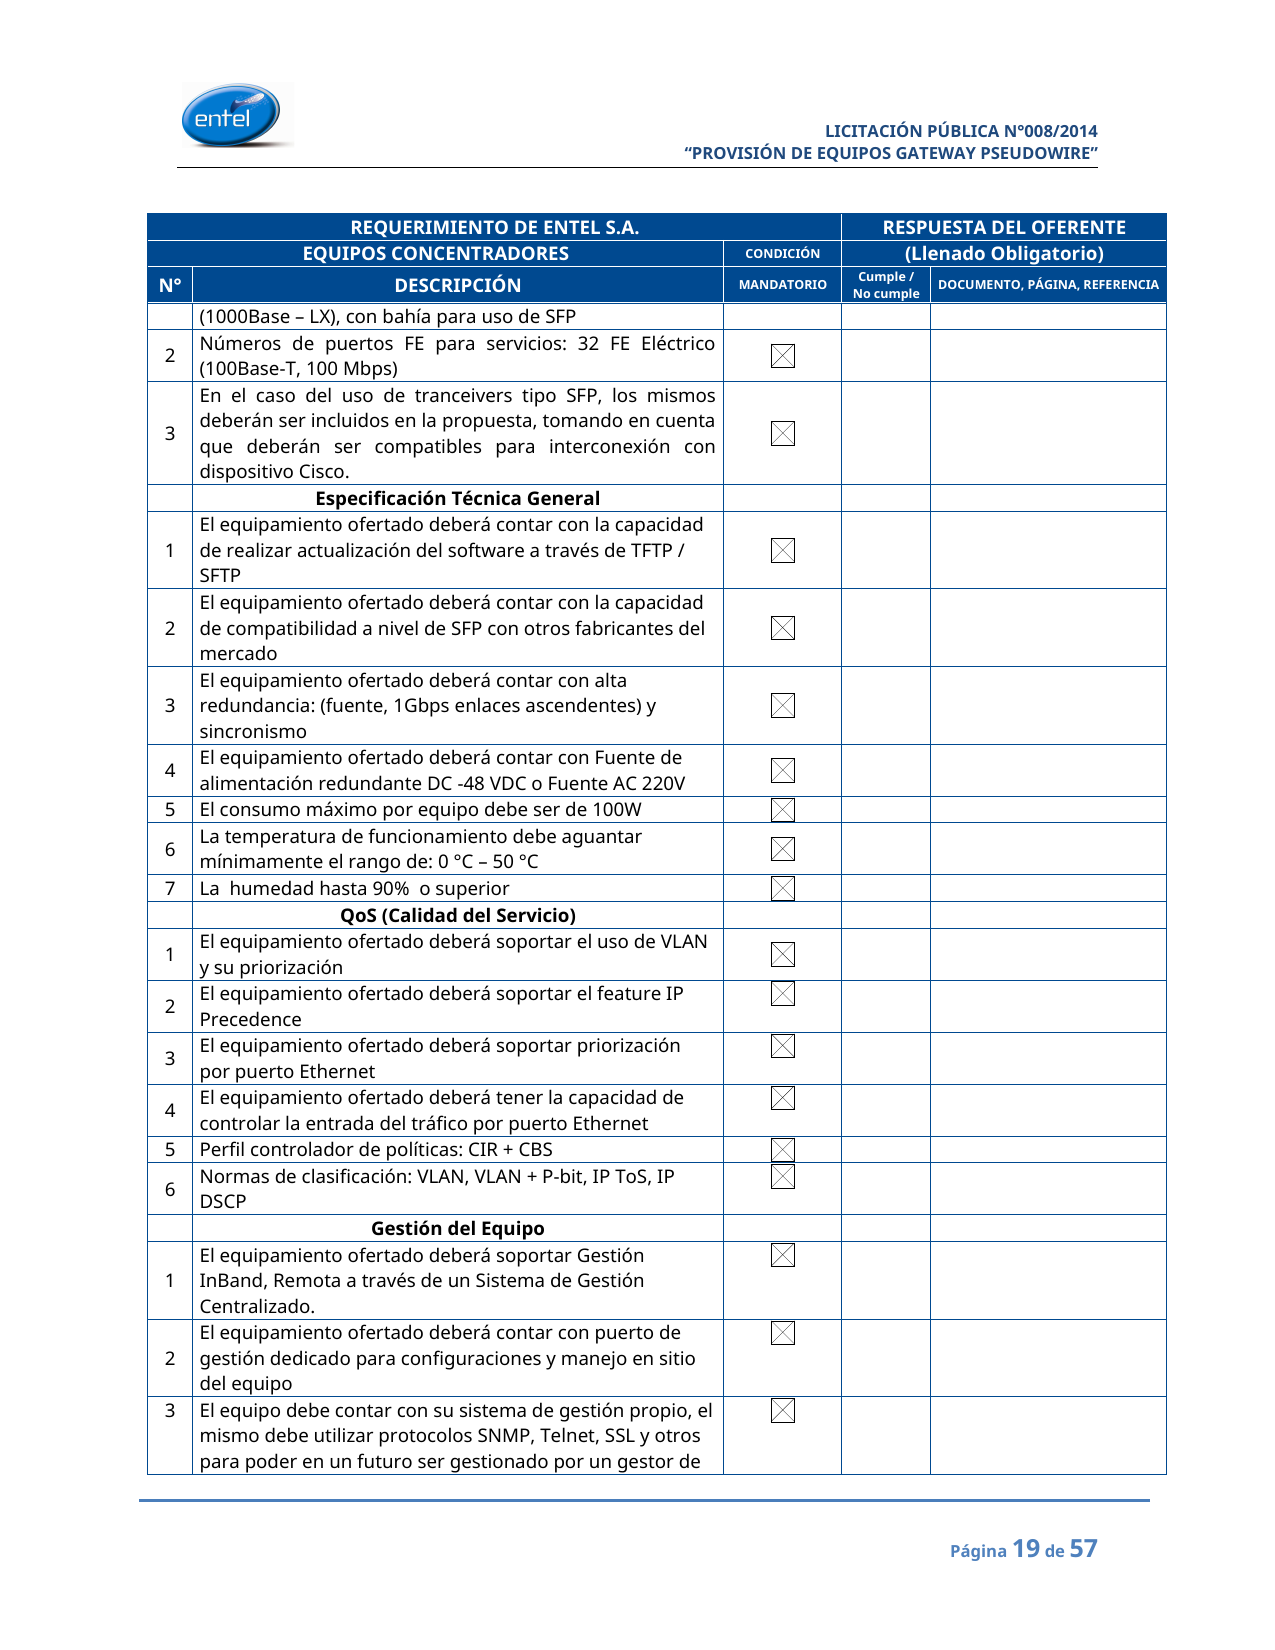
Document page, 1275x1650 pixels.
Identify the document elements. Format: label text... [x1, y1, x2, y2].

table_cell 1 [148, 1242, 192, 1318]
table_cell [931, 330, 1166, 381]
table_cell [931, 667, 1166, 743]
table_cell El equipamiento ofertado deberá soportar el uso de VLAN y su priorización [193, 929, 723, 979]
table_cell [724, 1163, 841, 1214]
table_cell La temperatura de funcionamiento debe aguantar mínimamente el rango de: 0 °C – 50 °C [193, 823, 723, 874]
table_cell [842, 1215, 930, 1241]
table_cell 4 [148, 1085, 192, 1136]
table_cell 2 [148, 1320, 192, 1396]
picture [182, 82, 295, 148]
table_cell Cumple / No cumple [842, 267, 930, 302]
table_cell 3 [148, 1397, 192, 1474]
table_cell [724, 382, 841, 484]
table_cell [724, 823, 841, 874]
table_cell [724, 902, 841, 927]
table_cell DOCUMENTO, PÁGINA, REFERENCIA [931, 267, 1166, 302]
table_cell [774, 1139, 792, 1148]
table_cell El equipamiento ofertado deberá contar con alta redundancia: (fuente, 1Gbps enlaces ascendentes) y sincronismo [193, 667, 723, 743]
table_cell Número de puertos GE en agregación: 4 GE Óptico (1000Base – LX), con bahía para uso de SFP [193, 304, 723, 329]
table_cell 7 [148, 875, 192, 901]
table_cell [724, 1320, 841, 1396]
table_cell 3 [148, 382, 192, 484]
table_cell [724, 1397, 841, 1474]
table_cell El equipamiento ofertado deberá tener la capacidad de controlar la entrada del tráfico por puerto Ethernet [193, 1085, 723, 1136]
table_cell [774, 799, 791, 808]
table_cell [842, 485, 930, 511]
table_cell 3 [148, 1033, 192, 1084]
table_cell [724, 745, 841, 796]
table_cell [842, 667, 930, 743]
table_cell [931, 1033, 1166, 1084]
table_cell [931, 485, 1166, 511]
table_cell 1 [148, 304, 192, 329]
table_cell [931, 589, 1166, 666]
table_cell [148, 1215, 192, 1241]
table_cell 5 [148, 797, 192, 822]
table_cell [842, 929, 930, 979]
table_cell En el caso del uso de tranceivers tipo SFP, los mismos deberán ser incluidos en la propuesta, tomando en cuenta que deberán ser compatibles para interconexión con dispositivo Cisco. [193, 382, 723, 484]
table_cell [931, 1397, 1166, 1474]
table_cell [795, 797, 841, 822]
table_cell Especificación Técnica General [193, 485, 723, 511]
table_cell [931, 1215, 1166, 1241]
table_cell El equipamiento ofertado deberá contar con Fuente de alimentación redundante DC -48 VDC o Fuente AC 220V [193, 745, 723, 796]
table_cell [931, 304, 1166, 329]
table_cell [931, 1163, 1166, 1214]
table_cell 5 [148, 1137, 192, 1162]
table_cell [931, 823, 1166, 874]
table_cell DESCRIPCIÓN [193, 267, 723, 302]
table_cell [784, 1140, 794, 1159]
table_cell [842, 1137, 930, 1162]
table_cell [842, 902, 930, 927]
table_cell El consumo máximo por equipo debe ser de 100W [193, 797, 723, 822]
table_cell [724, 330, 841, 381]
table_cell [724, 797, 771, 822]
table_cell 3 [148, 667, 192, 743]
table_cell [724, 875, 841, 901]
table_cell [842, 745, 930, 796]
table_cell [724, 304, 841, 329]
table_cell [842, 823, 930, 874]
table_cell [931, 382, 1166, 484]
table_cell 2 [148, 330, 192, 381]
table_cell [842, 382, 930, 484]
table_cell [842, 981, 930, 1032]
table_cell [724, 1137, 771, 1162]
table_cell [842, 1242, 930, 1318]
table_cell 6 [148, 823, 192, 874]
table_cell [931, 745, 1166, 796]
table_cell Gestión del Equipo [193, 1215, 723, 1241]
table_cell 6 [148, 1163, 192, 1214]
table_cell [773, 811, 793, 821]
table_cell Números de puertos FE para servicios: 32 FE Eléctrico (100Base-T, 100 Mbps) [193, 330, 723, 381]
table_cell [931, 1137, 1166, 1162]
table_cell [842, 1163, 930, 1214]
table_cell Normas de clasificación: VLAN, VLAN + P-bit, IP ToS, IP DSCP [193, 1163, 723, 1214]
table_cell Perfil controlador de políticas: CIR + CBS [193, 1137, 723, 1162]
table_cell QoS (Calidad del Servicio) [193, 902, 723, 927]
table_cell [931, 1242, 1166, 1318]
table_cell [773, 1151, 793, 1161]
table_cell EQUIPOS CONCENTRADORES [148, 241, 723, 266]
table_cell [148, 902, 192, 927]
table_cell CONDICIÓN [724, 241, 841, 266]
table_cell [931, 902, 1166, 927]
table_cell [842, 875, 930, 901]
table_cell [724, 1033, 841, 1084]
table_cell [724, 667, 841, 743]
table_cell [842, 1320, 930, 1396]
table_cell [931, 1320, 1166, 1396]
table_cell [724, 981, 841, 1032]
table_cell El equipamiento ofertado deberá soportar priorización por puerto Ethernet [193, 1033, 723, 1084]
table_cell (Llenado Obligatorio) [842, 241, 1166, 266]
table_cell [724, 929, 841, 979]
table_cell El equipamiento ofertado deberá contar con la capacidad de compatibilidad a nivel de SFP con otros fabricantes del mercado [193, 589, 723, 666]
table_header REQUERIMIENTO DE ENTEL S.A. [148, 214, 841, 240]
table_cell [931, 512, 1166, 588]
table_header RESPUESTA DEL OFERENTE [842, 214, 1166, 240]
table_cell [931, 1085, 1166, 1136]
table_cell La humedad hasta 90% o superior [193, 875, 723, 901]
table_cell [931, 797, 1166, 822]
table_cell [842, 304, 930, 329]
table_cell [724, 589, 841, 666]
table_cell [795, 1137, 841, 1162]
table_cell [784, 800, 794, 819]
table_cell 1 [148, 929, 192, 979]
table_cell 2 [148, 589, 192, 666]
table_cell El equipamiento ofertado deberá soportar el feature IP Precedence [193, 981, 723, 1032]
table_cell [842, 1397, 930, 1474]
table_cell [931, 875, 1166, 901]
table_cell [842, 330, 930, 381]
table_cell 4 [148, 745, 192, 796]
table_cell El equipamiento ofertado deberá contar con puerto de gestión dedicado para configuraciones y manejo en sitio del equipo [193, 1320, 723, 1396]
table_cell [842, 512, 930, 588]
table_cell [724, 485, 841, 511]
table_cell N° [148, 267, 192, 302]
table_cell [842, 797, 930, 822]
table_cell [931, 929, 1166, 979]
table_cell [772, 1140, 782, 1159]
table_cell [724, 1215, 841, 1241]
table_cell [931, 981, 1166, 1032]
table_cell [724, 1242, 841, 1318]
table_cell [842, 1033, 930, 1084]
table_cell [842, 1085, 930, 1136]
table_cell El equipamiento ofertado deberá contar con la capacidad de realizar actualización del software a través de TFTP / SFTP [193, 512, 723, 588]
table_cell [724, 512, 841, 588]
table_cell [842, 589, 930, 666]
table_cell 1 [148, 512, 192, 588]
table_cell [724, 1085, 841, 1136]
table_cell El equipamiento ofertado deberá soportar Gestión InBand, Remota a través de un Sistema de Gestión Centralizado. [193, 1242, 723, 1318]
table_cell [148, 485, 192, 511]
table_cell MANDATORIO [724, 267, 841, 302]
table_cell [772, 800, 781, 818]
table_cell 2 [148, 981, 192, 1032]
